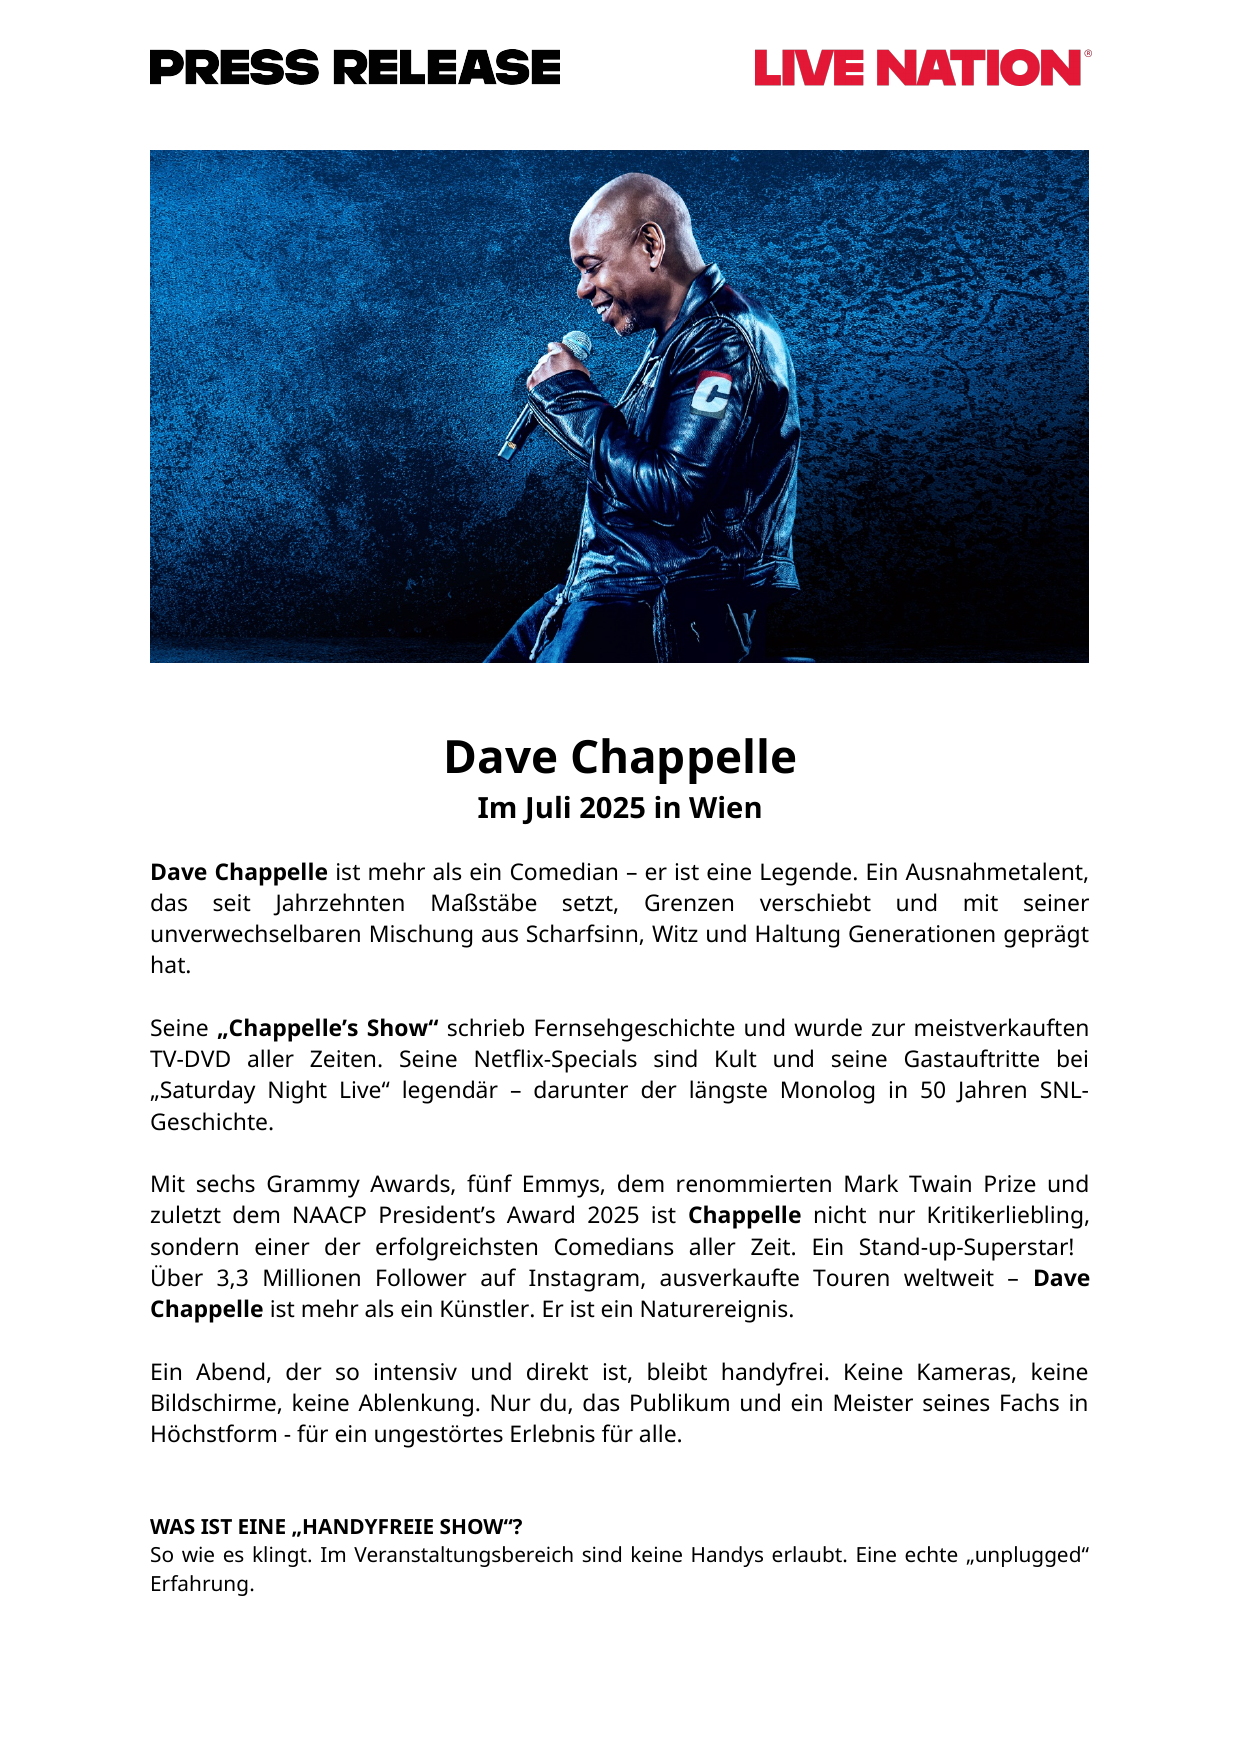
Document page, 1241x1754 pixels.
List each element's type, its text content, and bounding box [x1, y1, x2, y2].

picture [755, 49, 1092, 86]
text Dave Chappelle ist mehr als ein Comedian – er ist eine Legende. Ein Ausnahmetalent, das seit Jahrzehnten Maßstäbe setzt, Grenzen verschiebt und mit seiner unverwechselbaren Mischung aus Scharfsinn, Witz und Haltung Generationen geprägt hat. [150, 856, 1090, 981]
picture [150, 49, 560, 85]
text So wie es klingt. Im Veranstaltungsbereich sind keine Handys erlaubt. Eine echte „unplugged“ Erfahrung. [150, 1540, 1090, 1597]
picture [150, 150, 1089, 663]
text Im Juli 2025 in Wien [150, 787, 1090, 827]
text WAS IST EINE „HANDYFREIE SHOW“? [150, 1512, 1090, 1540]
text Mit sechs Grammy Awards, fünf Emmys, dem renommierten Mark Twain Prize und zuletzt dem NAACP President’s Award 2025 ist Chappelle nicht nur Kritikerliebling, sondern einer der erfolgreichsten Comedians aller Zeit. Ein Stand-up-Superstar! Über 3,3 Millionen Follower auf Instagram, ausverkaufte Touren weltweit – Dave Chappelle ist mehr als ein Künstler. Er ist ein Naturereignis. [150, 1168, 1090, 1324]
text Ein Abend, der so intensiv und direkt ist, bleibt handyfrei. Keine Kameras, keine Bildschirme, keine Ablenkung. Nur du, das Publikum und ein Meister seines Fachs in Höchstform - für ein ungestörtes Erlebnis für alle. [150, 1356, 1090, 1449]
text Dave Chappelle [150, 725, 1090, 787]
text Seine „Chappelle’s Show“ schrieb Fernsehgeschichte und wurde zur meistverkauften TV-DVD aller Zeiten. Seine Netflix-Specials sind Kult und seine Gastauftritte bei „Saturday Night Live“ legendär – darunter der längste Monolog in 50 Jahren SNL-Geschichte. [150, 1012, 1090, 1137]
